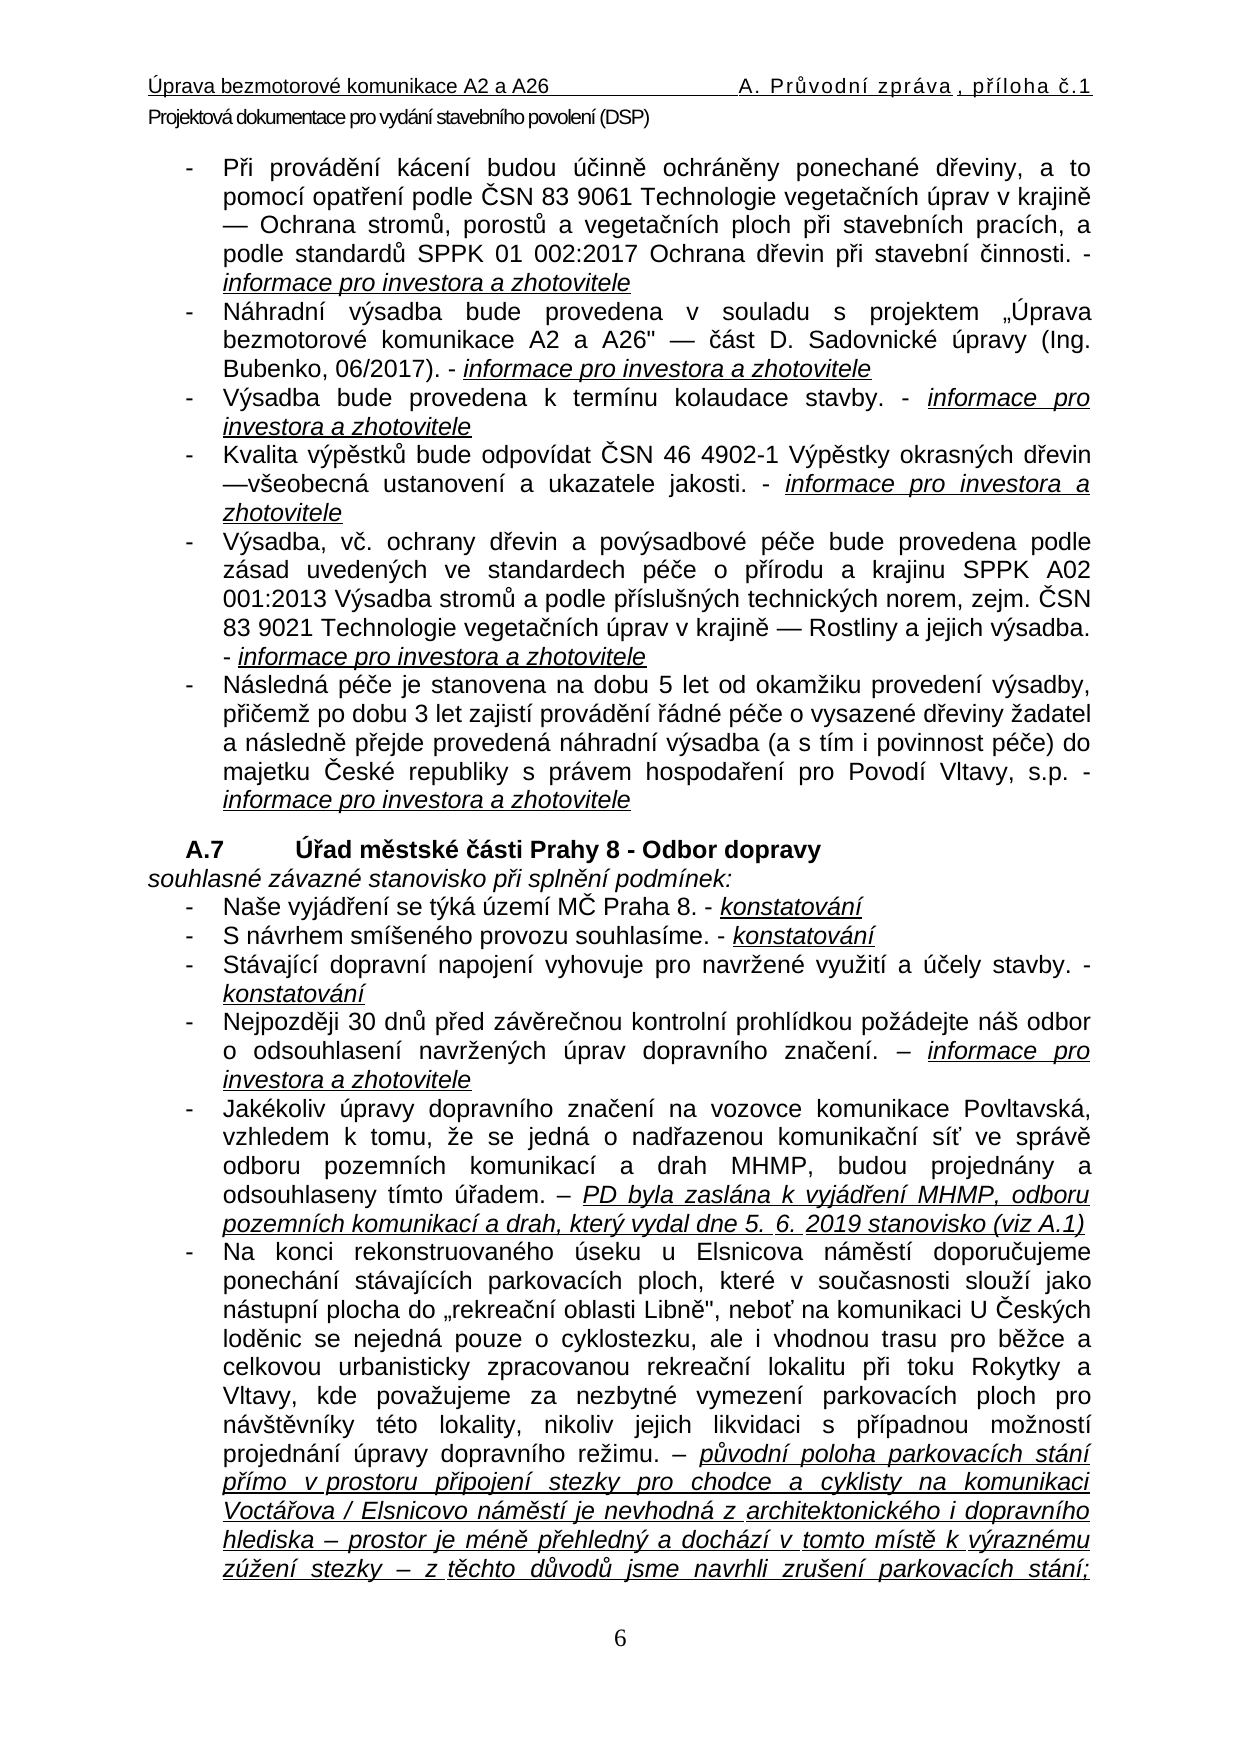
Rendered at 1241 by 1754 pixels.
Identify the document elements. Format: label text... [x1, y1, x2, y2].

text Stávající dopravní napojení vyhovuje pro navržené využití a účely stavby. - konstatování [185, 950, 1093, 1007]
text Kvalita výpěstků bude odpovídat ČSN 46 4902-1 Výpěstky okrasných dřevin —všeobecná ustanovení a ukazatele jakosti. - informace pro investora a zhotovitele [185, 440, 1093, 527]
text S návrhem smíšeného provozu souhlasíme. - konstatování [185, 921, 1093, 950]
text souhlasné závazné stanovisko při splnění podmínek: [148, 864, 1093, 892]
text Náhradní výsadba bude provedena v souladu s projektem „Úprava bezmotorové komunikace A2 a A26" — část D. Sadovnické úpravy (Ing. Bubenko, 06/2017). - informace pro investora a zhotovitele [185, 297, 1093, 383]
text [185, 1237, 1093, 1582]
text Následná péče je stanovena na dobu 5 let od okamžiku provedení výsadby, přičemž po dobu 3 let zajistí provádění řádné péče o vysazené dřeviny žadatel a následně přejde provedená náhradní výsadba (a s tím i povinnost péče) do majetku České republiky s právem hospodaření pro Povodí Vltavy, s.p. - informace pro investora a zhotovitele [185, 670, 1093, 814]
text Výsadba bude provedena k termínu kolaudace stavby. - informace pro investora a zhotovitele [185, 383, 1093, 440]
text Při provádění kácení budou účinně ochráněny ponechané dřeviny, a to pomocí opatření podle ČSN 83 9061 Technologie vegetačních úprav v krajině — Ochrana stromů, porostů a vegetačních ploch při stavebních pracích, a podle standardů SPPK 01 002:2017 Ochrana dřevin při stavební činnosti. - informace pro investora a zhotovitele [185, 153, 1093, 297]
text Nejpozději 30 dnů před závěrečnou kontrolní prohlídkou požádejte náš odbor o odsouhlasení navržených úprav dopravního značení. – informace pro investora a zhotovitele [185, 1007, 1093, 1094]
text Úřad městské části Prahy 8 - Odbor dopravy [185, 835, 1093, 864]
text Výsadba, vč. ochrany dřevin a povýsadbové péče bude provedena podle zásad uvedených ve standardech péče o přírodu a krajinu SPPK A02 001:2013 Výsadba stromů a podle příslušných technických norem, zejm. ČSN 83 9021 Technologie vegetačních úprav v krajině — Rostliny a jejich výsadba. - informace pro investora a zhotovitele [185, 527, 1093, 670]
text Jakékoliv úpravy dopravního značení na vozovce komunikace Povltavská, vzhledem k tomu, že se jedná o nadřazenou komunikační síť ve správě odboru pozemních komunikací a drah MHMP, budou projednány a odsouhlaseny tímto úřadem. – PD byla zaslána k vyjádření MHMP, odboru pozemních komunikací a drah, který vydal dne 5. 6. 2019 stanovisko (viz A.1) [185, 1094, 1093, 1237]
text Naše vyjádření se týká území MČ Praha 8. - konstatování [185, 892, 1093, 921]
